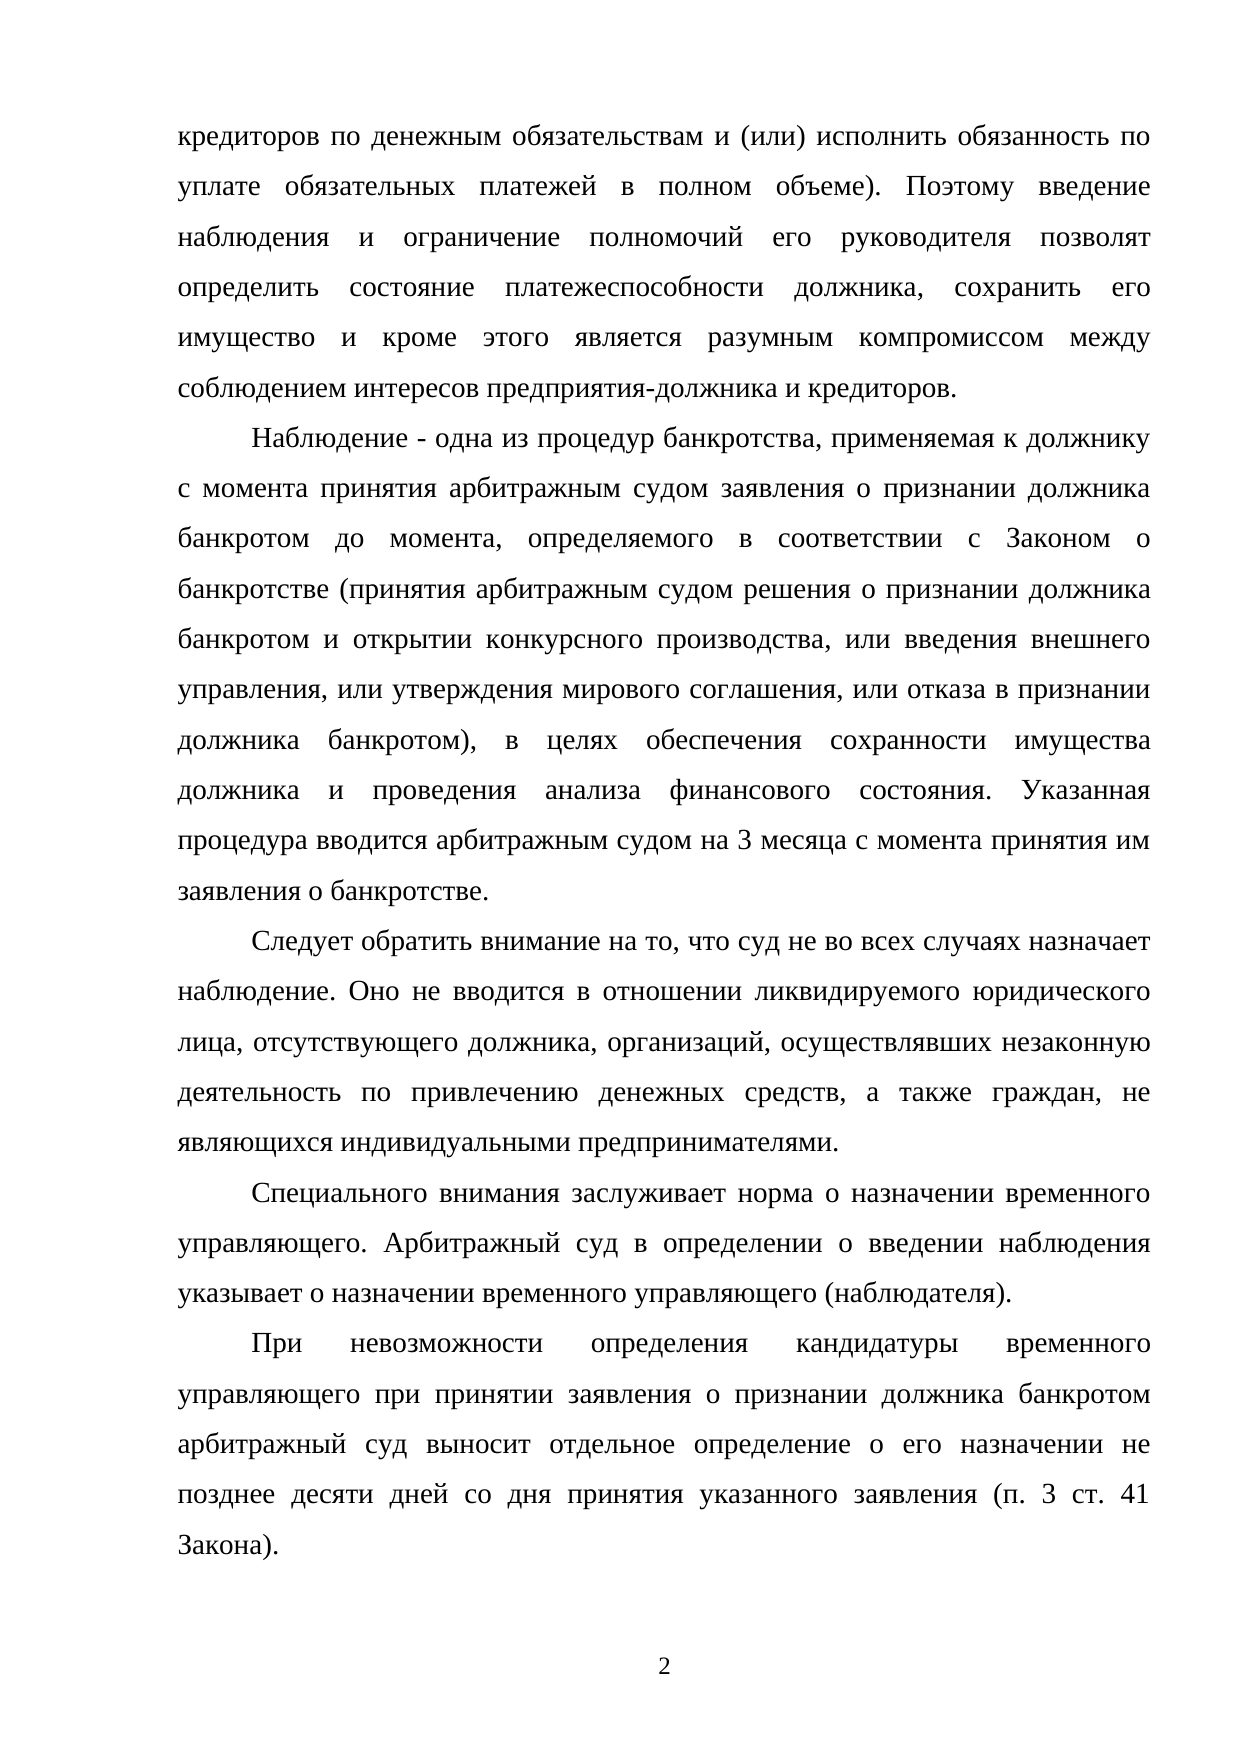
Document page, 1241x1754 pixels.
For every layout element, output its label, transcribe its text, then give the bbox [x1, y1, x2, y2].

text Наблюдение - одна из процедур банкротства, применяемая к должнику с момента принятия арбитражным судом заявления о признании должника банкротом до момента, определяемого в соответствии с Законом о банкротстве (принятия арбитражным судом решения о признании должника банкротом и открытии конкурсного производства, или введения внешнего управления, или утверждения мирового соглашения, или отказа в признании должника банкротом), в целях обеспечения сохранности имущества должника и проведения анализа финансового состояния. Указанная процедура вводится арбитражным судом на 3 месяца с момента принятия им заявления о банкротстве. [177, 420, 1152, 906]
text Специального внимания заслуживает норма о назначении временного управляющего. Арбитражный суд в определении о введении наблюдения указывает о назначении временного управляющего (наблюдателя). [177, 1175, 1152, 1309]
text При невозможности определения кандидатуры временного управляющего при принятии заявления о признании должника банкротом арбитражный суд выносит отдельное определение о его назначении не позднее десяти дней со дня принятия указанного заявления (п. 3 ст. 41 Закона). [177, 1326, 1152, 1560]
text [177, 118, 1152, 403]
text Следует обратить внимание на то, что суд не во всех случаях назначает наблюдение. Оно не вводится в отношении ликвидируемого юридического лица, отсутствующего должника, организаций, осуществлявших незаконную деятельность по привлечению денежных средств, а также граждан, не являющихся индивидуальными предпринимателями. [177, 923, 1152, 1158]
